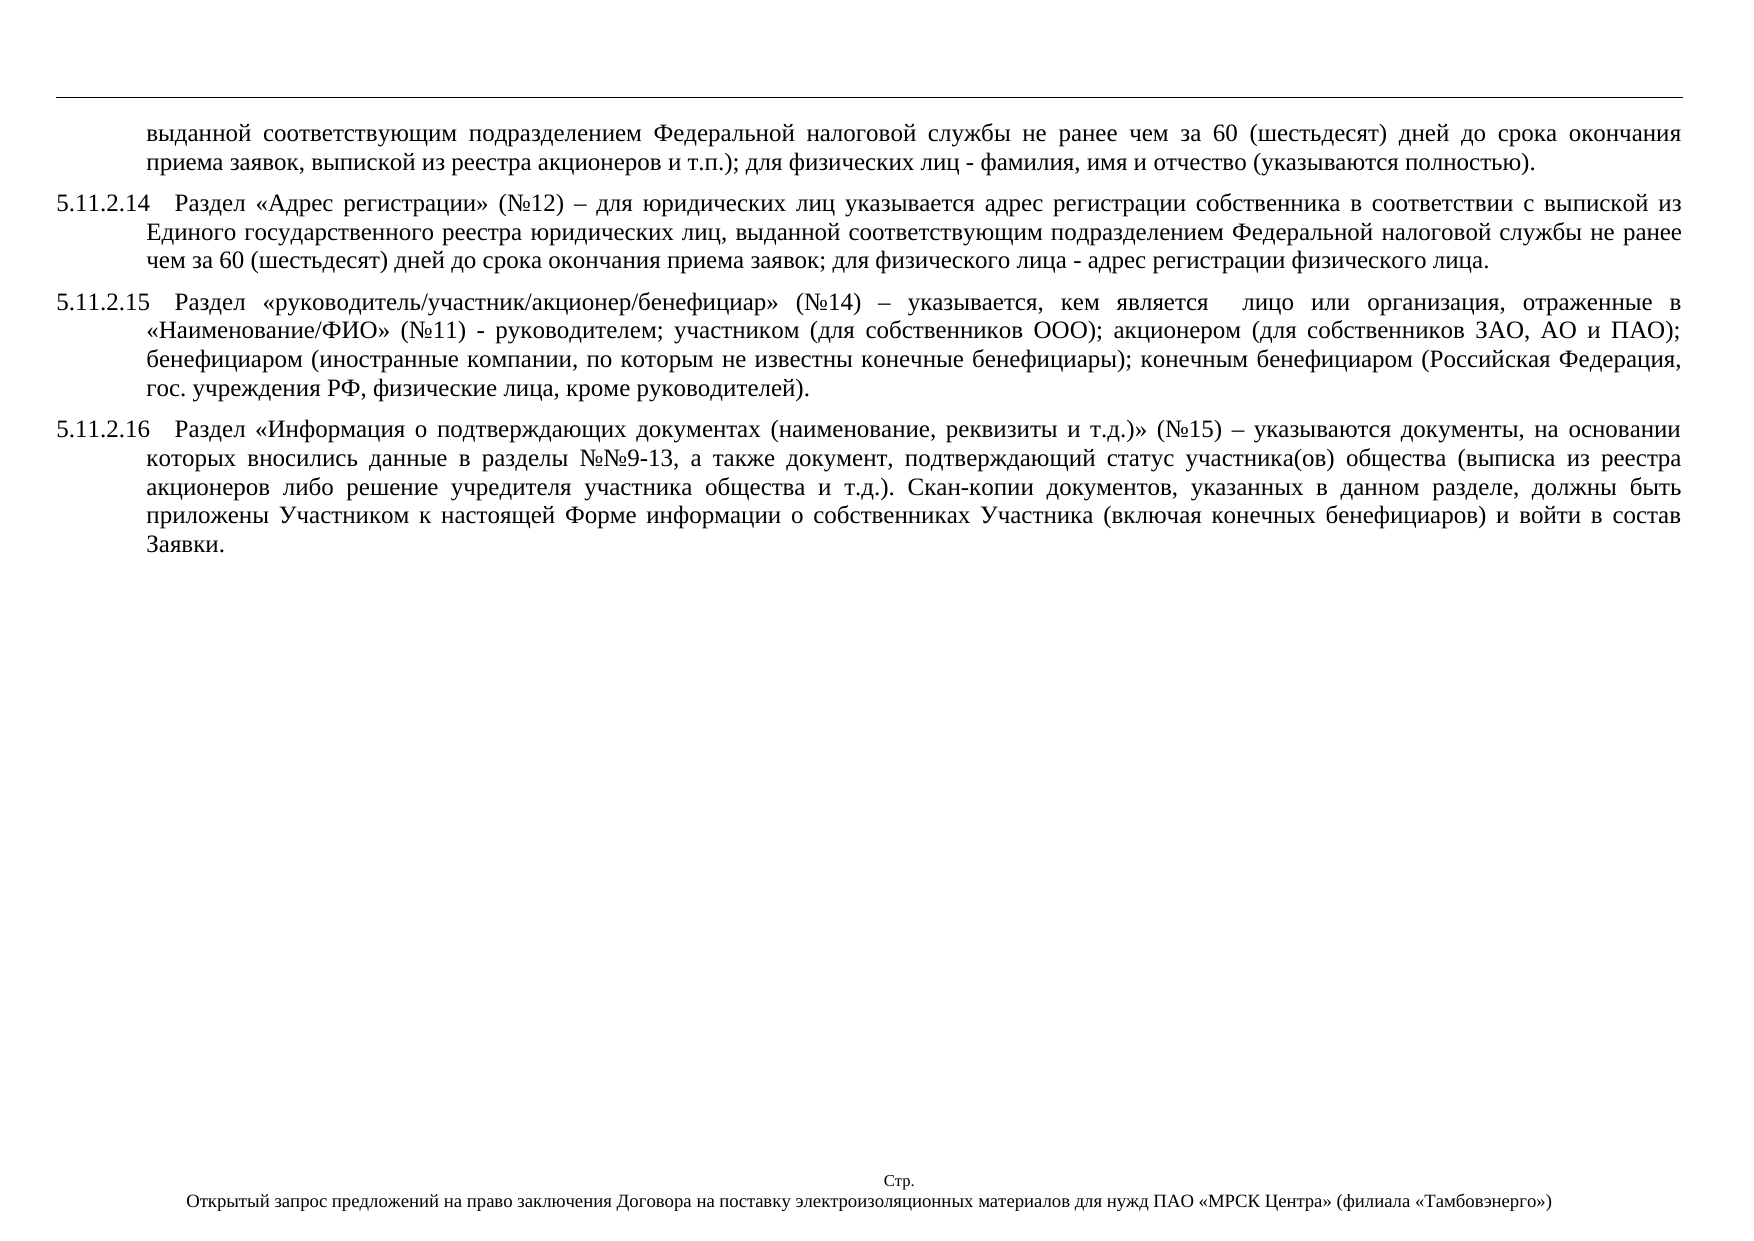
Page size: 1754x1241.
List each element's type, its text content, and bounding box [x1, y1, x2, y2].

list Раздел «Адрес регистрации» (№12) – для юридических лиц указывается адрес регистрации собственника в соответствии с выпиской из Единого государственного реестра юридических лиц, выданной соответствующим подразделением Федеральной налоговой службы не ранее чем за 60 (шестьдесят) дней до срока окончания приема заявок; для физического лица - адрес регистрации физического лица. [56, 188, 1683, 274]
list Раздел «руководитель/участник/акционер/бенефициар» (№14) – указывается, кем является лицо или организация, отраженные в «Наименование/ФИО» (№11) - руководителем; участником (для собственников ООО); акционером (для собственников ЗАО, АО и ПАО); бенефициаром (иностранные компании, по которым не известны конечные бенефициары); конечным бенефициаром (Российская Федерация, гос. учреждения РФ, физические лица, кроме руководителей). [56, 287, 1683, 402]
list Раздел «Информация о подтверждающих документах (наименование, реквизиты и т.д.)» (№15) – указываются документы, на основании которых вносились данные в разделы №№9-13, а также документ, подтверждающий статус участника(ов) общества (выписка из реестра акционеров либо решение учредителя участника общества и т.д.). Скан-копии документов, указанных в данном разделе, должны быть приложены Участником к настоящей Форме информации о собственниках Участника (включая конечных бенефициаров) и войти в состав Заявки. [56, 414, 1683, 558]
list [56, 118, 1683, 176]
